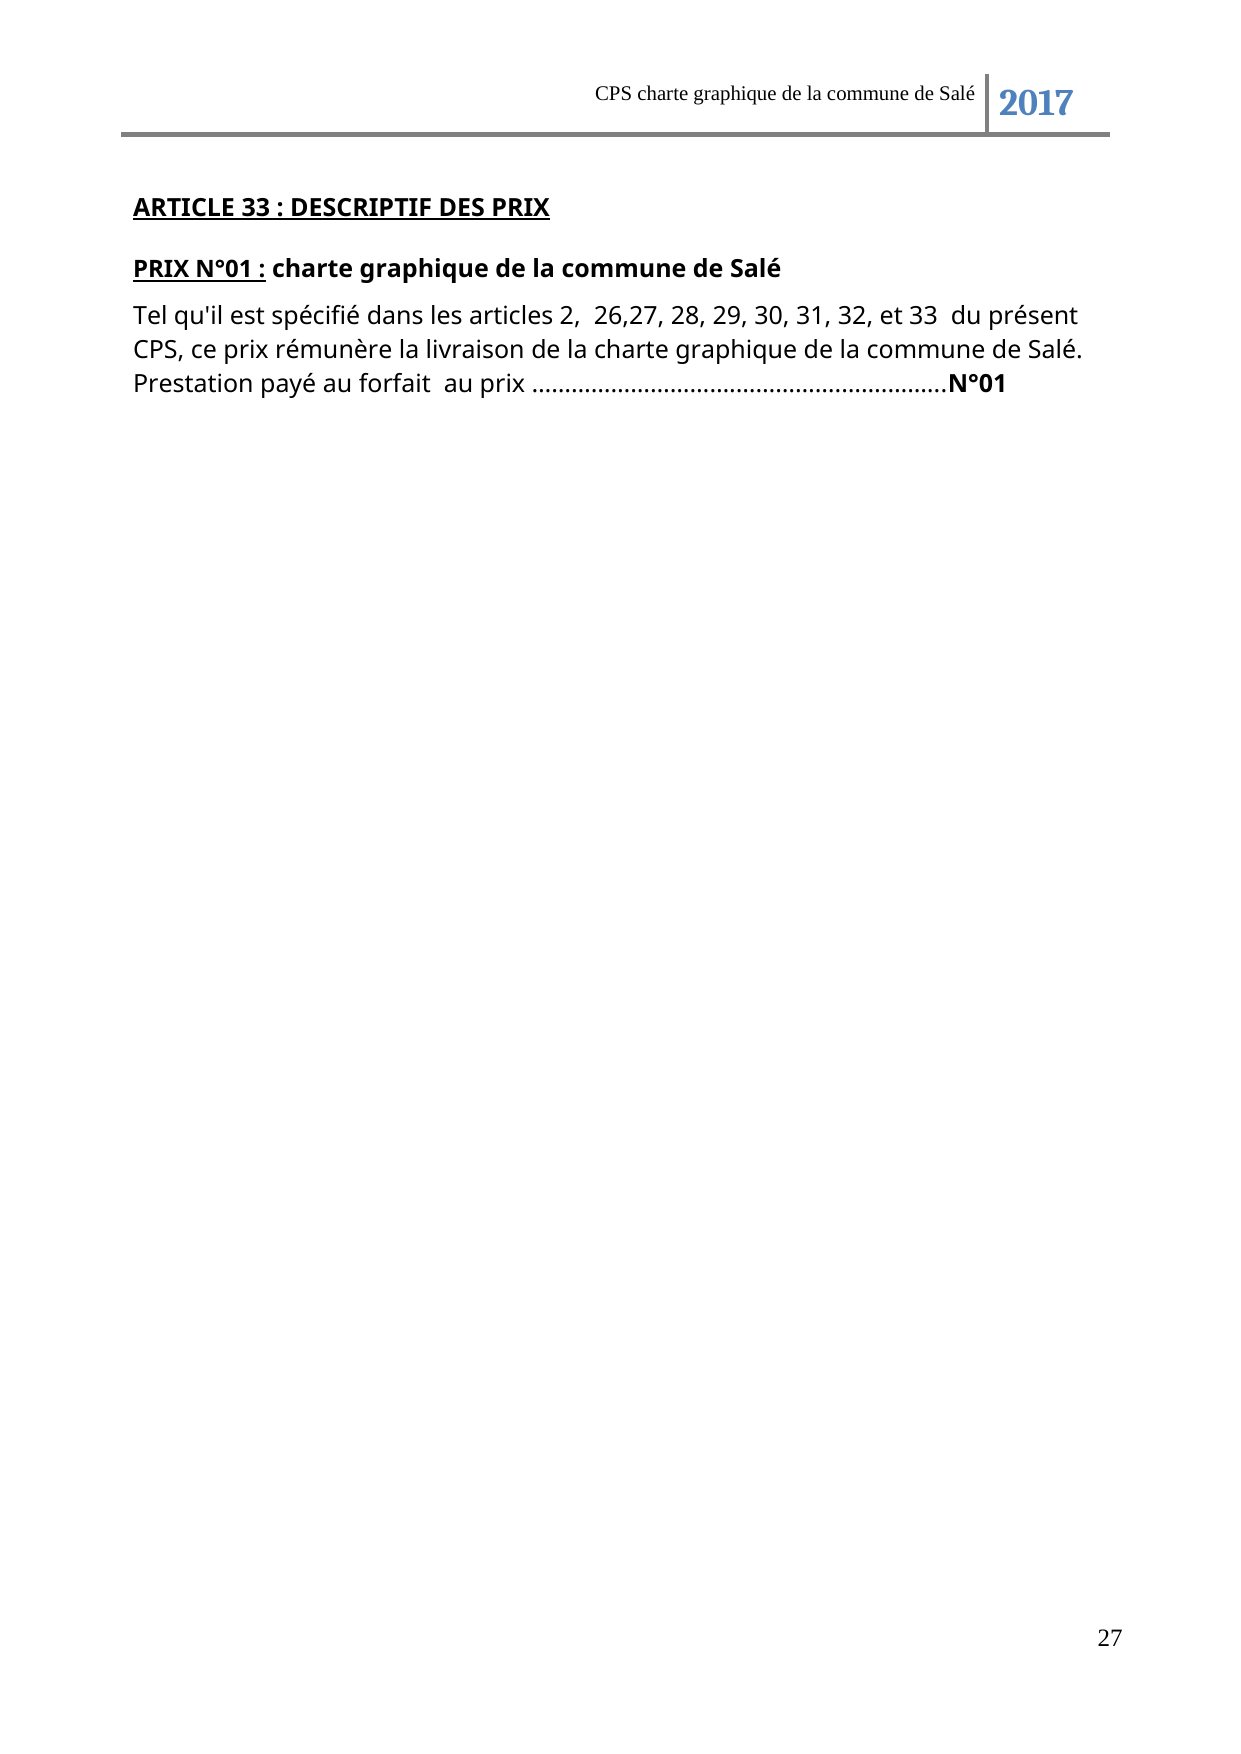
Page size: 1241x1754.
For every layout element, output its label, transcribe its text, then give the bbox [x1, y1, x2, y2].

text Tel qu'il est spécifié dans les articles 2, 26,27, 28, 29, 30, 31, 32, et 33 du présent CPS, ce prix rémunère la livraison de la charte graphique de la commune de Salé. [133, 298, 1122, 366]
text PRIX N°01 : charte graphique de la commune de Salé [133, 251, 1122, 285]
list Prestation payé au forfait au prix ………………………….…………….…….….…..N°01 [133, 366, 1122, 400]
subtitle ARTICLE 33 : DESCRIPTIF DES PRIX [133, 189, 1122, 223]
